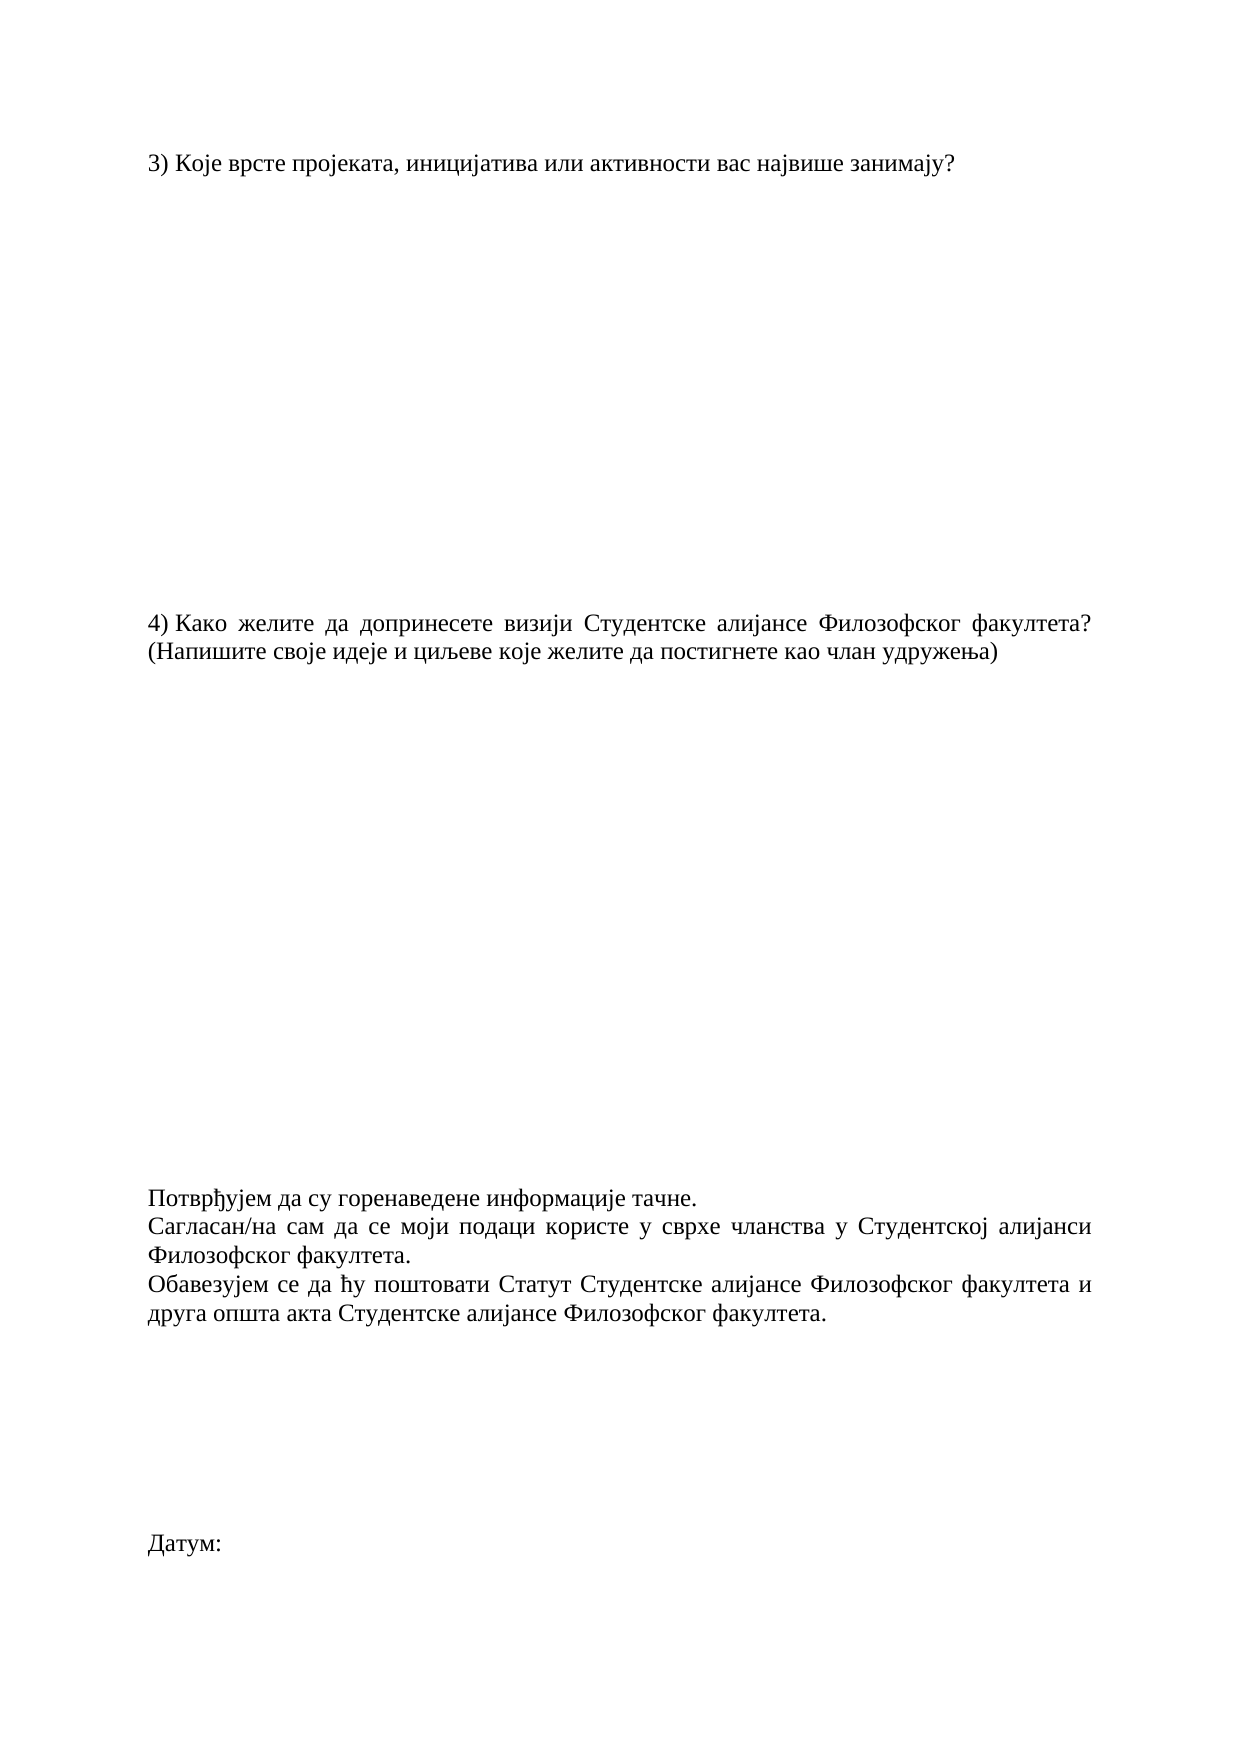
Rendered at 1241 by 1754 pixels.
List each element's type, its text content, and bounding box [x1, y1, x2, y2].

list Потврђујем да су горенаведене информације тачне. [148, 1183, 1093, 1211]
list Које врсте пројеката, иницијатива или активности вас највише занимају? [148, 148, 1093, 176]
list Како желите да допринесете визији Студентске алијансе Филозофског факултета? (Напишите своје идеје и циљеве које желите да постигнете као члан удружења) [148, 608, 1093, 665]
list Датум: [148, 1528, 1093, 1556]
list Сагласан/на сам да се моји подаци користе у сврхе чланства у Студентској алијанси Филозофског факултета. [148, 1211, 1093, 1269]
list Обавезујем се да ћу поштовати Статут Студентске алијансе Филозофског факултета и друга општа акта Студентске алијансе Филозофског факултета. [148, 1269, 1093, 1326]
